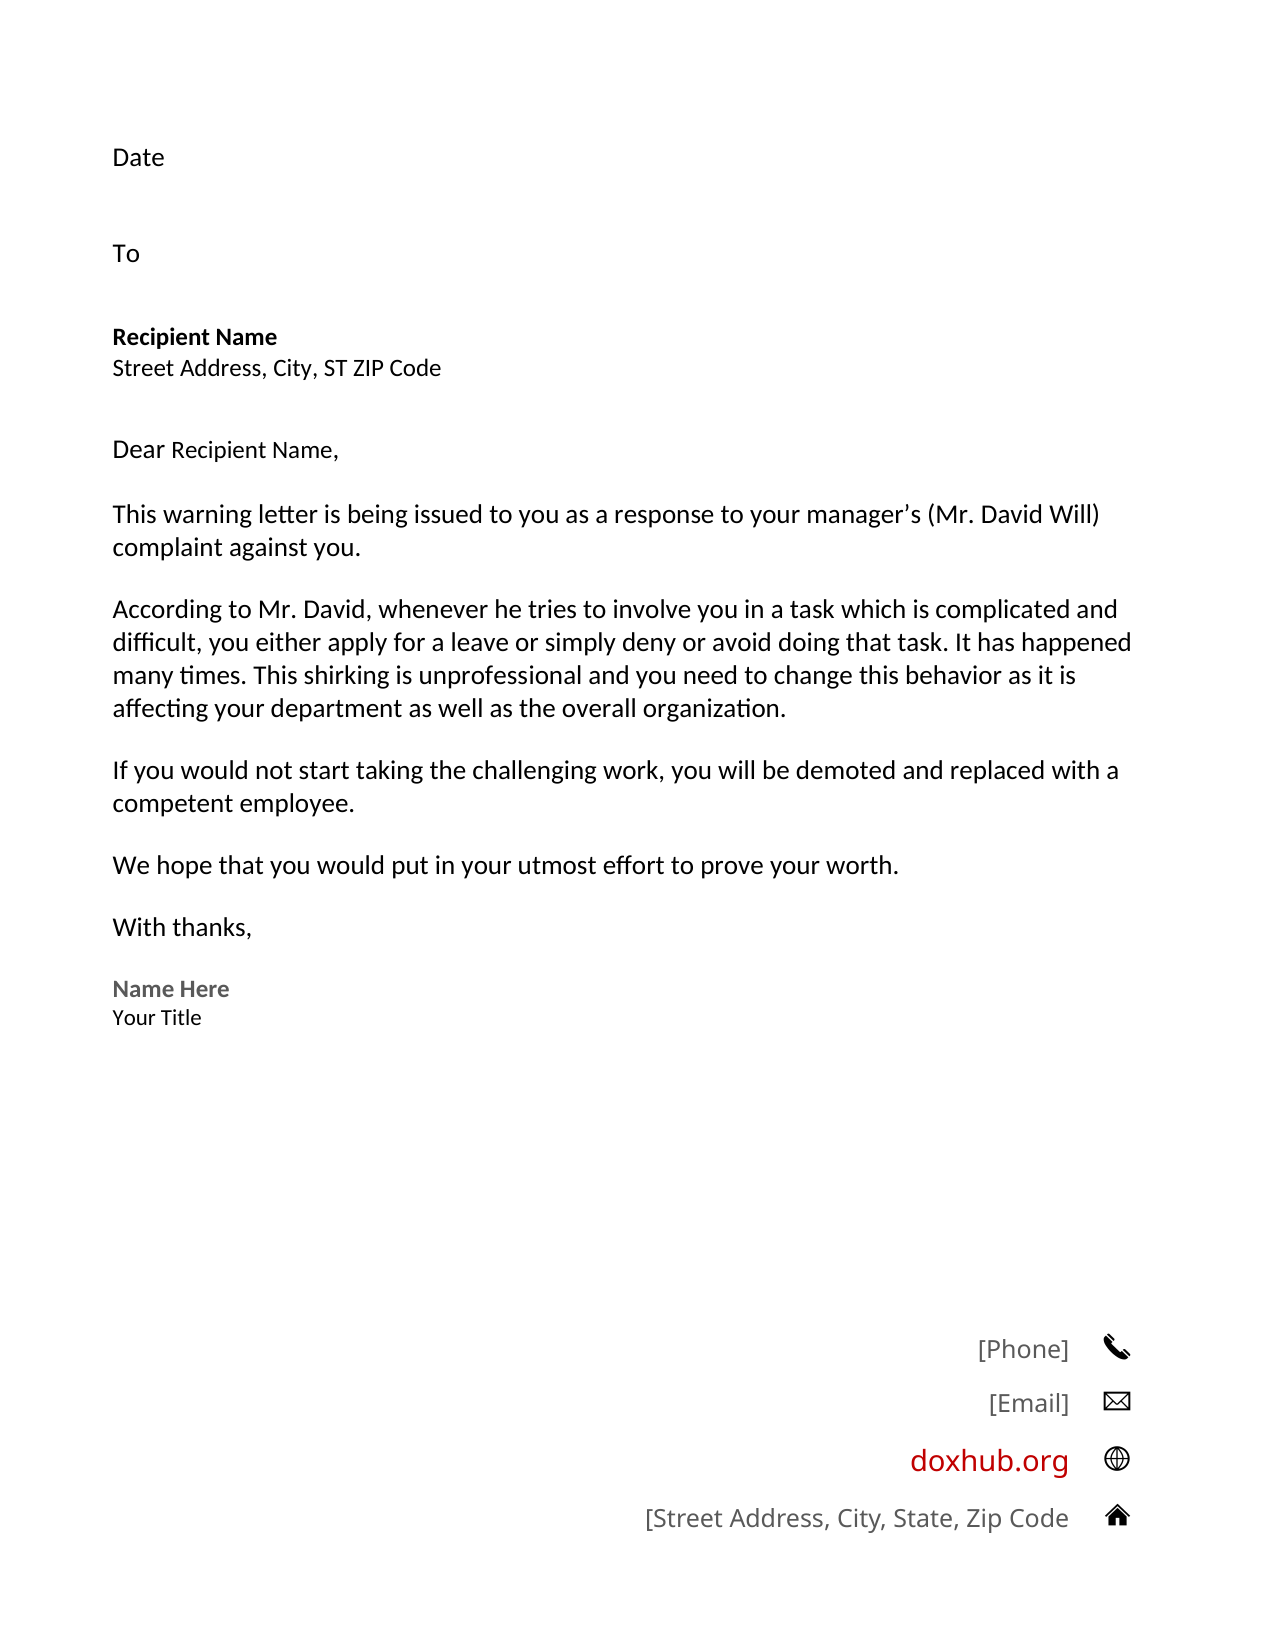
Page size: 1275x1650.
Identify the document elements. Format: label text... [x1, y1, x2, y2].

picture [1101, 1443, 1133, 1474]
text To [112, 236, 1078, 269]
text According to Mr. David, whenever he tries to involve you in a task which is complicated and difficult, you either apply for a leave or simply deny or avoid doing that task. It has happened many times. This shirking is unprofessional and you need to change this behavior as it is affecting your department as well as the overall organization. [112, 592, 1153, 724]
text If you would not start taking the challenging work, you will be demoted and replaced with a competent employee. [112, 753, 1153, 819]
picture [1103, 1500, 1132, 1529]
text Dear , [112, 432, 1078, 466]
text We hope that you would put in your utmost effort to prove your worth. [112, 848, 1153, 881]
picture [1101, 1385, 1133, 1417]
picture [1101, 1331, 1133, 1362]
text With thanks, [112, 911, 1153, 944]
text This warning letter is being issued to you as a response to your manager’s (Mr. David Will) complaint against you. [112, 497, 1153, 563]
